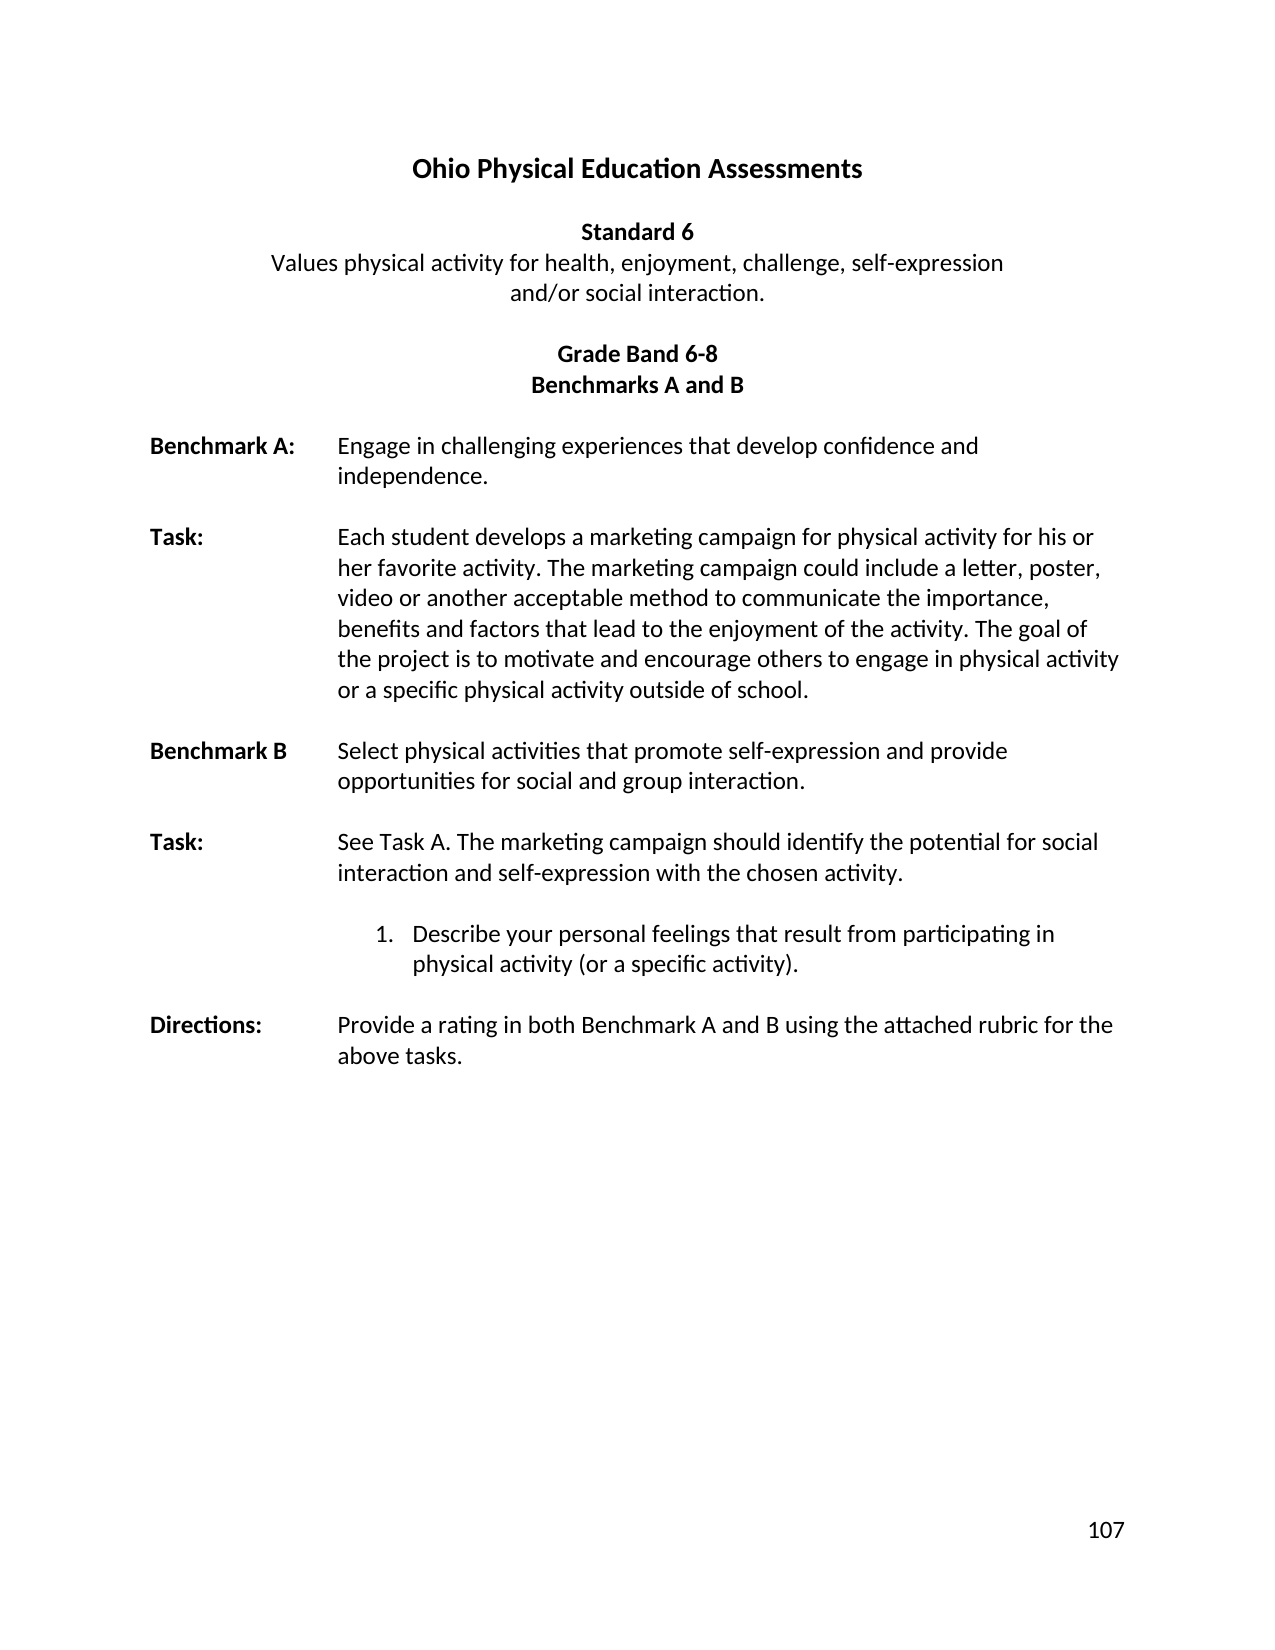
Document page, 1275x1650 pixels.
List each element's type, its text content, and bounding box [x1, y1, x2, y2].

text Values physical activity for health, enjoyment, challenge, self-expression [150, 247, 1125, 277]
text Standard 6 [150, 216, 1125, 247]
text Task: Each student develops a marketing campaign for physical activity for his or her favorite activity. The marketing campaign could include a letter, poster, video or another acceptable method to communicate the importance, benefits and factors that lead to the enjoyment of the activity. The goal of the project is to motivate and encourage others to engage in physical activity or a specific physical activity outside of school. [150, 521, 1125, 704]
text Ohio Physical Education Assessments [150, 150, 1125, 186]
text Task: See Task A. The marketing campaign should identify the potential for social interaction and self-expression with the chosen activity. [150, 827, 1125, 888]
list Describe your personal feelings that result from participating in physical activity (or a specific activity). [375, 918, 1125, 979]
text Benchmarks A and B [150, 369, 1125, 399]
text Benchmark B Select physical activities that promote self-expression and provide opportunities for social and group interaction. [150, 735, 1125, 796]
text and/or social interaction. [150, 277, 1125, 308]
text Benchmark A: Engage in challenging experiences that develop confidence and independence. [150, 430, 1125, 491]
text Grade Band 6-8 [150, 338, 1125, 369]
text Directions: Provide a rating in both Benchmark A and B using the attached rubric for the above tasks. [150, 1010, 1125, 1071]
